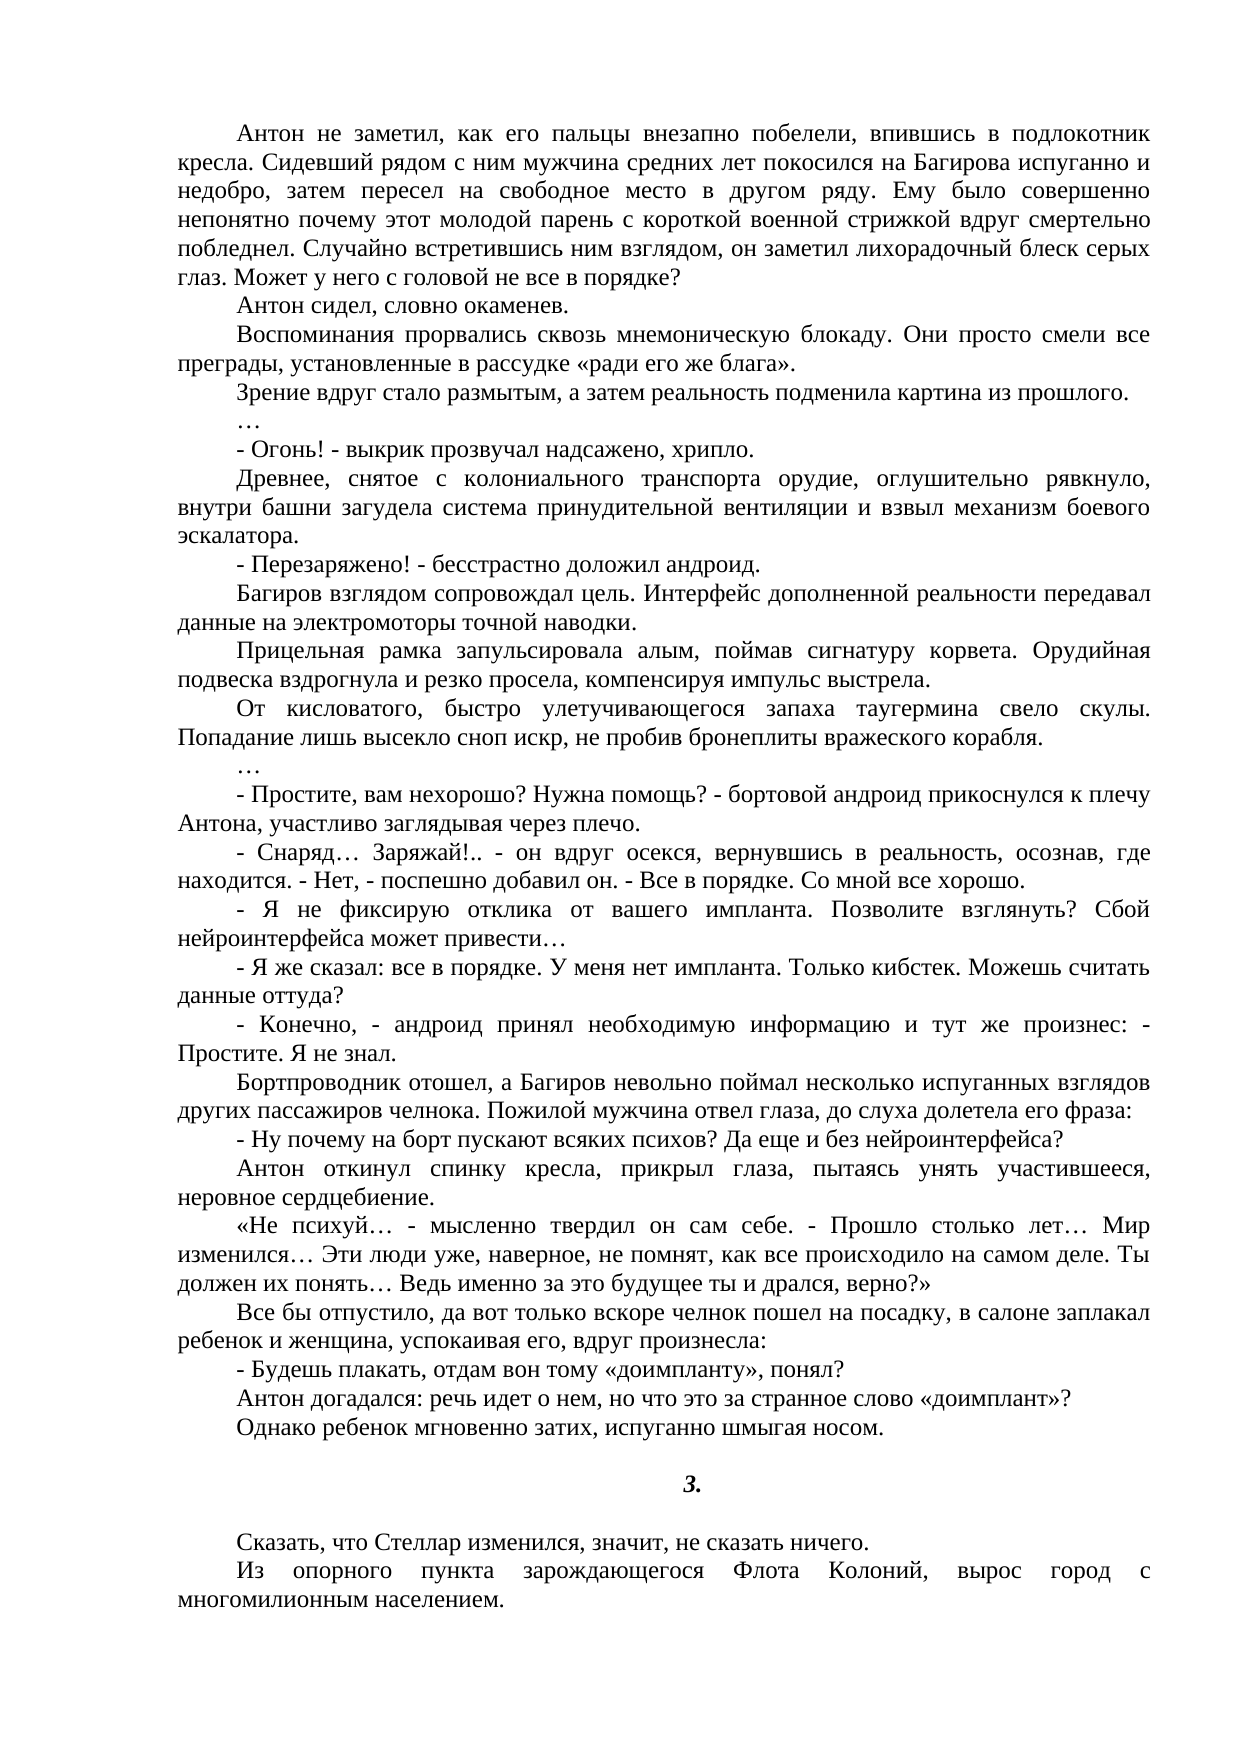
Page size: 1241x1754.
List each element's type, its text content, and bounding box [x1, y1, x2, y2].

text - Снаряд… Заряжай!.. - он вдруг осекся, вернувшись в реальность, осознав, где находится. - Нет, - поспешно добавил он. - Все в порядке. Со мной все хорошо. [177, 837, 1152, 894]
text 3. [177, 1469, 1152, 1498]
text «Не психуй… - мысленно твердил он сам себе. - Прошло столько лет… Мир изменился… Эти люди уже, наверное, не помнят, как все происходило на самом деле. Ты должен их понять… Ведь именно за это будущее ты и дрался, верно?» [177, 1211, 1152, 1297]
text - Перезаряжено! - бесстрастно доложил андроид. [177, 549, 1152, 578]
text - Я не фиксирую отклика от вашего импланта. Позволите взглянуть? Сбой нейроинтерфейса может привести… [177, 894, 1152, 952]
text - Конечно, - андроид принял необходимую информацию и тут же произнес: - Простите. Я не знал. [177, 1009, 1152, 1067]
text - Я же сказал: все в порядке. У меня нет импланта. Только кибстек. Можешь считать данные оттуда? [177, 952, 1152, 1009]
text Сказать, что Стеллар изменился, значит, не сказать ничего. [177, 1527, 1152, 1556]
text Воспоминания прорвались сквозь мнемоническую блокаду. Они просто смели все преграды, установленные в рассудке «ради его же блага». [177, 319, 1152, 377]
text Бортпроводник отошел, а Багиров невольно поймал несколько испуганных взглядов других пассажиров челнока. Пожилой мужчина отвел глаза, до слуха долетела его фраза: [177, 1067, 1152, 1124]
text Зрение вдруг стало размытым, а затем реальность подменила картина из прошлого. [177, 377, 1152, 406]
text От кисловатого, быстро улетучивающегося запаха таугермина свело скулы. Попадание лишь высекло сноп искр, не пробив бронеплиты вражеского корабля. [177, 693, 1152, 751]
text … [177, 751, 1152, 779]
text - Будешь плакать, отдам вон тому «доимпланту», понял? [177, 1354, 1152, 1383]
text Багиров взглядом сопровождал цель. Интерфейс дополненной реальности передавал данные на электромоторы точной наводки. [177, 578, 1152, 636]
text - Ну почему на борт пускают всяких психов? Да еще и без нейроинтерфейса? [177, 1124, 1152, 1153]
text Древнее, снятое с колониального транспорта орудие, оглушительно рявкнуло, внутри башни загудела система принудительной вентиляции и взвыл механизм боевого эскалатора. [177, 463, 1152, 549]
text Антон сидел, словно окаменев. [177, 291, 1152, 319]
text … [177, 406, 1152, 434]
text Все бы отпустило, да вот только вскоре челнок пошел на посадку, в салоне заплакал ребенок и женщина, успокаивая его, вдруг произнесла: [177, 1297, 1152, 1354]
text Прицельная рамка запульсировала алым, поймав сигнатуру корвета. Орудийная подвеска вздрогнула и резко просела, компенсируя импульс выстрела. [177, 636, 1152, 693]
text Антон догадался: речь идет о нем, но что это за странное слово «доимплант»? [177, 1383, 1152, 1412]
text - Огонь! - выкрик прозвучал надсажено, хрипло. [177, 434, 1152, 463]
text Антон не заметил, как его пальцы внезапно побелели, впившись в подлокотник кресла. Сидевший рядом с ним мужчина средних лет покосился на Багирова испуганно и недобро, затем пересел на свободное место в другом ряду. Ему было совершенно непонятно почему этот молодой парень с короткой военной стрижкой вдруг смертельно побледнел. Случайно встретившись ним взглядом, он заметил лихорадочный блеск серых глаз. Может у него с головой не все в порядке? [177, 118, 1152, 291]
text - Простите, вам нехорошо? Нужна помощь? - бортовой андроид прикоснулся к плечу Антона, участливо заглядывая через плечо. [177, 779, 1152, 837]
text Однако ребенок мгновенно затих, испуганно шмыгая носом. [177, 1412, 1152, 1441]
text Из опорного пункта зарождающегося Флота Колоний, вырос город с многомилионным населением. [177, 1556, 1152, 1613]
text Антон откинул спинку кресла, прикрыл глаза, пытаясь унять участившееся, неровное сердцебиение. [177, 1153, 1152, 1211]
